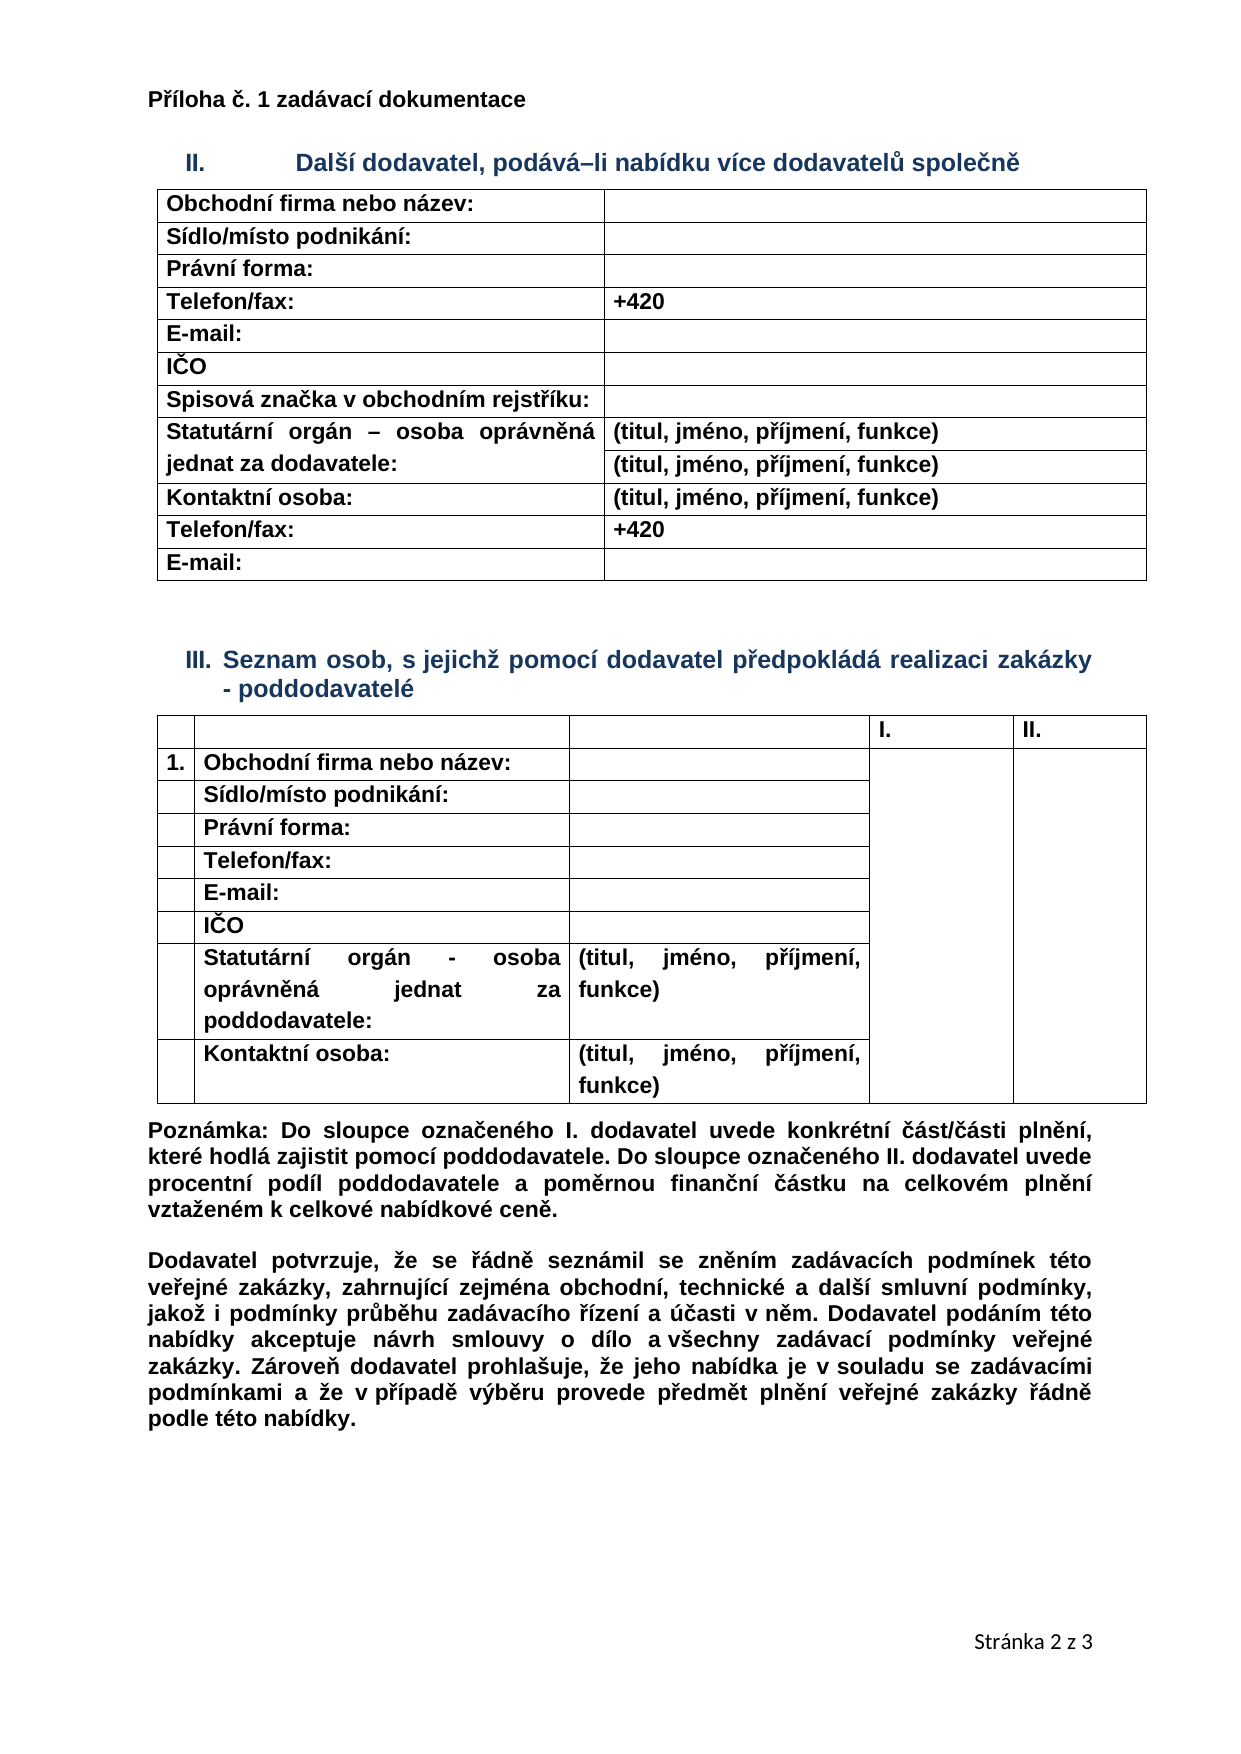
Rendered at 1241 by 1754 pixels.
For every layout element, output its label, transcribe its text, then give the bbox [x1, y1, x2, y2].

table_cell [605, 549, 1146, 580]
table_header [158, 716, 194, 748]
table_cell Telefon/fax: [158, 516, 604, 548]
table_cell +420 [605, 288, 1146, 319]
table_cell E-mail: [158, 549, 604, 580]
table_cell E-mail: [158, 320, 604, 352]
table_cell [1014, 749, 1146, 1103]
table_cell [158, 1040, 194, 1103]
table_header Obchodní firma nebo název: [158, 190, 604, 222]
table_cell [605, 255, 1146, 287]
table_cell [605, 320, 1146, 352]
table_cell 1. [158, 749, 194, 780]
table_cell IČO [195, 912, 569, 943]
table_cell E-mail: [195, 879, 569, 911]
table_cell [870, 749, 1013, 1103]
table_cell Právní forma: [158, 255, 604, 287]
text Dodavatel potvrzuje, že se řádně seznámil se zněním zadávacích podmínek této veřejné zakázky, zahrnující zejména obchodní, technické a další smluvní podmínky, jakož i podmínky průběhu zadávacího řízení a účasti v něm. Dodavatel podáním této nabídky akceptuje návrh smlouvy o dílo a všechny zadávací podmínky veřejné zakázky. Zároveň dodavatel prohlašuje, že jeho nabídka je v souladu se zadávacími podmínkami a že v případě výběru provede předmět plnění veřejné zakázky řádně podle této nabídky. [148, 1247, 1092, 1432]
table_header [195, 716, 569, 748]
table_cell [158, 814, 194, 846]
table_cell [605, 353, 1146, 384]
table_cell [570, 749, 869, 780]
table_cell (titul, jméno, příjmení, funkce) [605, 484, 1146, 515]
table_cell [158, 879, 194, 911]
table_cell [570, 847, 869, 878]
table_cell [158, 912, 194, 943]
table_cell Sídlo/místo podnikání: [158, 223, 604, 254]
table_header [570, 716, 869, 748]
table_header I. [870, 716, 1013, 748]
table_cell Kontaktní osoba: [158, 484, 604, 515]
table_cell [570, 781, 869, 813]
table_cell IČO [158, 353, 604, 384]
table_cell Statutární orgán - osoba oprávněná jednat za poddodavatele: [195, 944, 569, 1039]
table_cell (titul, jméno, příjmení, funkce) [570, 944, 869, 1039]
table_cell (titul, jméno, příjmení, funkce) [570, 1040, 869, 1103]
table_cell Statutární orgán – osoba oprávněná jednat za dodavatele: [158, 418, 604, 482]
table_cell [605, 386, 1146, 417]
table_cell Sídlo/místo podnikání: [195, 781, 569, 813]
table_cell Telefon/fax: [158, 288, 604, 319]
text Poznámka: Do sloupce označeného I. dodavatel uvede konkrétní část/části plnění, které hodlá zajistit pomocí poddodavatele. Do sloupce označeného II. dodavatel uvede procentní podíl poddodavatele a poměrnou finanční částku na celkovém plnění vztaženém k celkové nabídkové ceně. [148, 1117, 1092, 1222]
table_cell [570, 879, 869, 911]
table_cell Spisová značka v obchodním rejstříku: [158, 386, 604, 417]
table_cell [570, 912, 869, 943]
table_cell [158, 944, 194, 1039]
table_cell [158, 847, 194, 878]
table_cell (titul, jméno, příjmení, funkce) [605, 451, 1146, 482]
subtitle Seznam osob, s jejichž pomocí dodavatel předpokládá realizaci zakázky - poddodavatelé [185, 645, 1092, 703]
table_cell (titul, jméno, příjmení, funkce) [605, 418, 1146, 450]
table_cell Obchodní firma nebo název: [195, 749, 569, 780]
table_cell Právní forma: [195, 814, 569, 846]
table_cell [570, 814, 869, 846]
table_cell [158, 781, 194, 813]
table_cell Telefon/fax: [195, 847, 569, 878]
table_header II. [1014, 716, 1146, 748]
table_cell +420 [605, 516, 1146, 548]
table_cell [605, 223, 1146, 254]
subtitle Další dodavatel, podává–li nabídku více dodavatelů společně [185, 148, 1092, 176]
table_cell Kontaktní osoba: [195, 1040, 569, 1103]
table_header [605, 190, 1146, 222]
